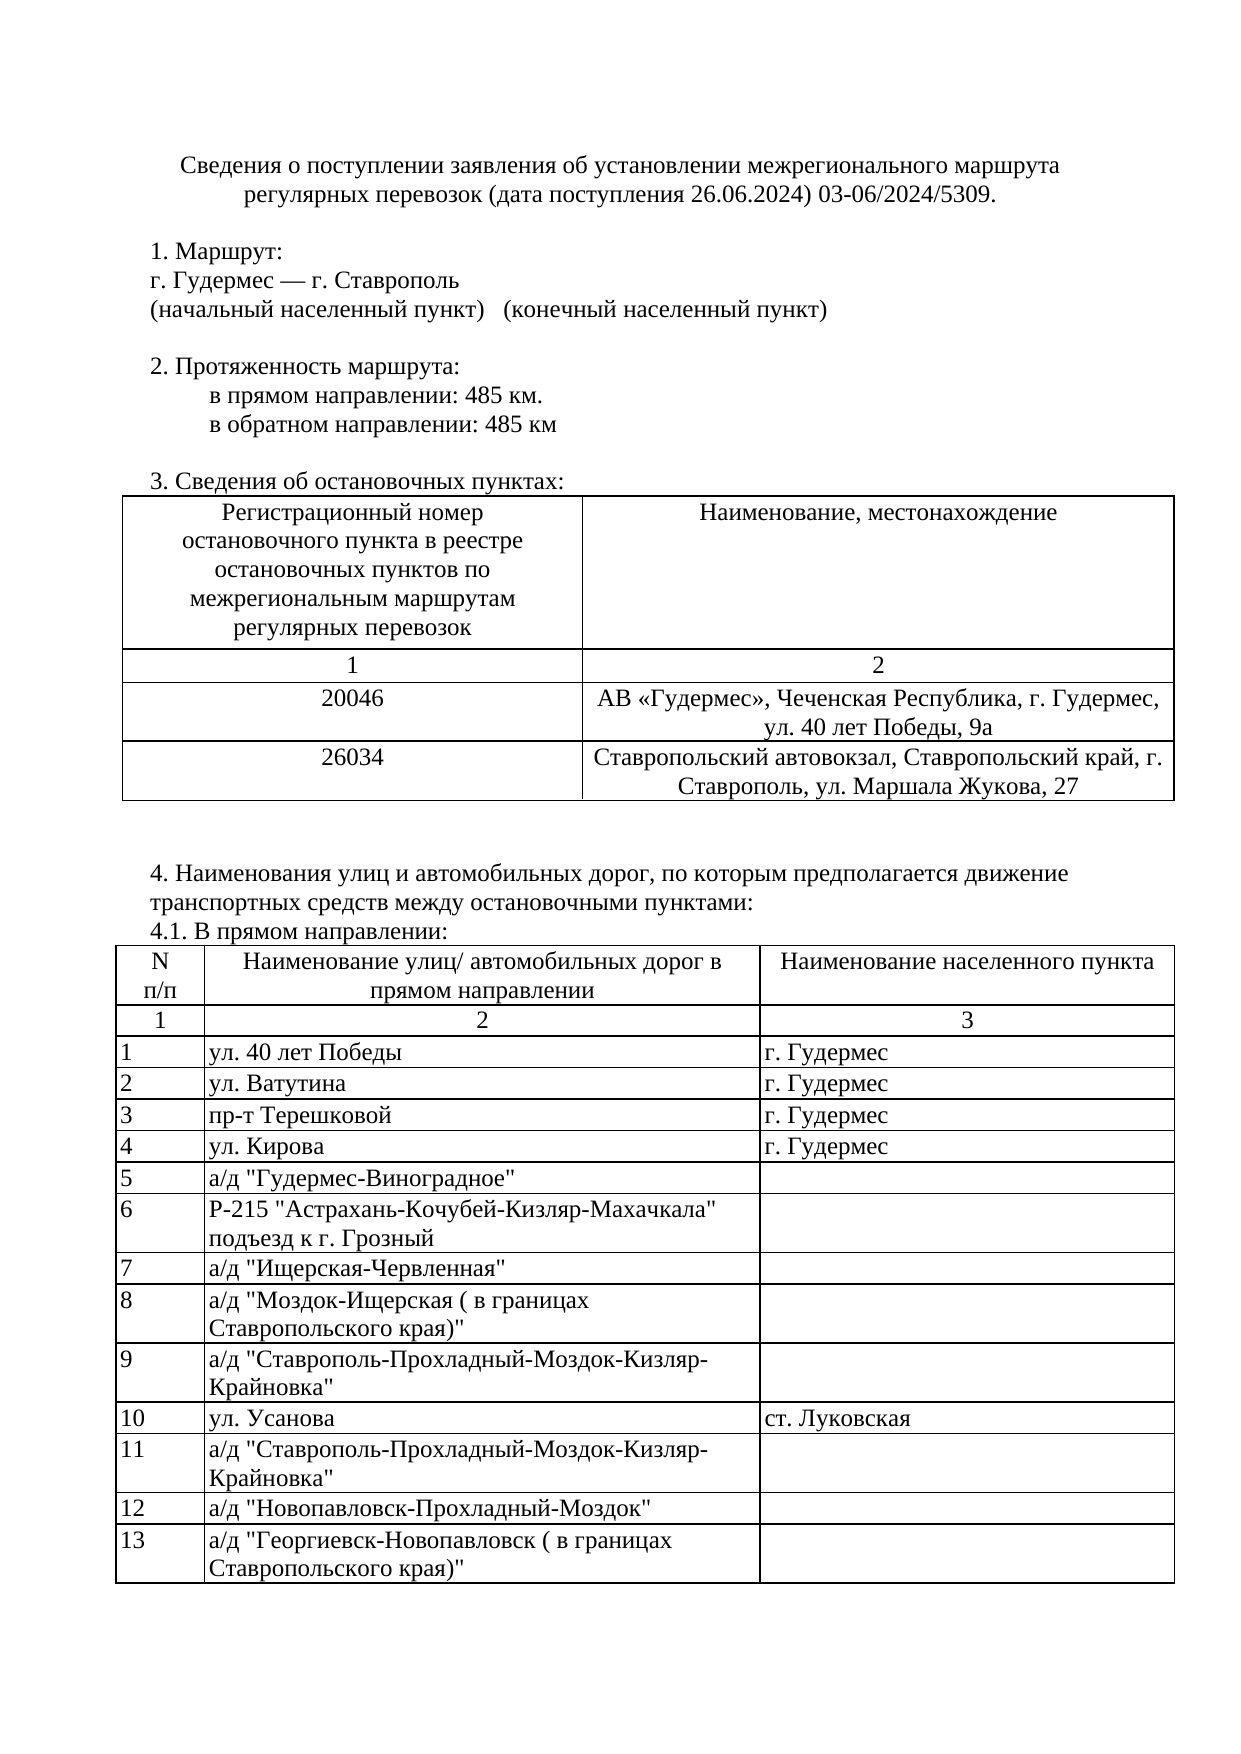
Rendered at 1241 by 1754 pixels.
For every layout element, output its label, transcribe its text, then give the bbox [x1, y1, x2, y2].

table_cell [761, 1493, 1174, 1523]
table_cell а/д "Гудермес-Виноградное" [205, 1163, 759, 1193]
text 1. Маршрут: [150, 236, 1090, 265]
table_cell 8 [117, 1285, 204, 1342]
table_cell АВ «Гудермес», Чеченская Республика, г. Гудермес, ул. 40 лет Победы, 9а [583, 683, 1173, 740]
table_header Наименование, местонахождение [583, 497, 1173, 648]
table_cell 2 [117, 1068, 204, 1098]
text 4. Наименования улиц и автомобильных дорог, по которым предполагается движение транспортных средств между остановочными пунктами: [150, 858, 1090, 916]
table_cell 1 [123, 650, 582, 681]
text 4.1. В прямом направлении: [150, 916, 1090, 945]
table_cell 4 [117, 1131, 204, 1161]
table_cell 1 [117, 1006, 204, 1035]
table_cell ул. Ватутина [205, 1068, 759, 1098]
table_cell 6 [117, 1194, 204, 1252]
table_cell г. Гудермес [761, 1131, 1174, 1161]
table_cell [761, 1163, 1174, 1193]
table_cell 11 [117, 1434, 204, 1492]
table_cell 9 [117, 1344, 204, 1401]
text Сведения о поступлении заявления об установлении межрегионального маршрута регулярных перевозок (дата поступления 26.06.2024) 03-06/2024/5309. [150, 150, 1090, 207]
table_cell 26034 [123, 742, 582, 799]
table_cell 10 [117, 1403, 204, 1433]
table_cell 13 [117, 1525, 204, 1582]
table_cell 1 [117, 1037, 204, 1067]
table_cell а/д "Ставрополь-Прохладный-Моздок-Кизляр-Крайновка" [205, 1344, 759, 1401]
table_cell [205, 1525, 759, 1582]
text 3. Сведения об остановочных пунктах: [150, 466, 1090, 495]
text г. Гудермес — г. Ставрополь [150, 265, 1090, 294]
table_header Регистрационный номер остановочного пункта в реестре остановочных пунктов по межрегиональным маршрутам регулярных перевозок [123, 497, 582, 648]
table_cell а/д "Ищерская-Червленная" [205, 1253, 759, 1283]
text (начальный населенный пункт) (конечный населенный пункт) [150, 294, 1090, 322]
table_cell 2 [205, 1006, 759, 1035]
table_cell ст. Луковская [761, 1403, 1174, 1433]
table_cell 3 [117, 1100, 204, 1130]
table_cell [761, 1434, 1174, 1492]
table_cell [761, 1525, 1174, 1582]
table_header Наименование населенного пункта [761, 946, 1174, 1004]
text в прямом направлении: 485 км. [150, 380, 1090, 409]
table_cell Р-215 "Астрахань-Кочубей-Кизляр-Махачкала" подъезд к г. Грозный [205, 1194, 759, 1252]
text в обратном направлении: 485 км [150, 409, 1090, 437]
table_cell 5 [117, 1163, 204, 1193]
table_cell 3 [761, 1006, 1174, 1035]
table_header N п/п [117, 946, 204, 1004]
table_cell 2 [583, 650, 1173, 681]
table_cell [761, 1253, 1174, 1283]
table_cell г. Гудермес [761, 1068, 1174, 1098]
table_cell ул. Кирова [205, 1131, 759, 1161]
table_cell 7 [117, 1253, 204, 1283]
table_cell ул. 40 лет Победы [205, 1037, 759, 1067]
table_cell [761, 1285, 1174, 1342]
table_cell г. Гудермес [761, 1100, 1174, 1130]
text 2. Протяженность маршрута: [150, 351, 1090, 380]
table_cell ул. Усанова [205, 1403, 759, 1433]
table_cell Ставропольский автовокзал, Ставропольский край, г. Ставрополь, ул. Маршала Жукова, 27 [583, 742, 1173, 799]
table_cell [761, 1344, 1174, 1401]
table_cell а/д "Новопавловск-Прохладный-Моздок" [205, 1493, 759, 1523]
table_cell а/д "Моздок-Ищерская ( в границах Ставропольского края)" [205, 1285, 759, 1342]
table_cell пр-т Терешковой [205, 1100, 759, 1130]
table_header Наименование улиц/ автомобильных дорог в прямом направлении [205, 946, 759, 1004]
table_cell [761, 1194, 1174, 1252]
table_cell г. Гудермес [761, 1037, 1174, 1067]
table_cell 12 [117, 1493, 204, 1523]
table_cell 20046 [123, 683, 582, 740]
table_cell а/д "Ставрополь-Прохладный-Моздок-Кизляр-Крайновка" [205, 1434, 759, 1492]
